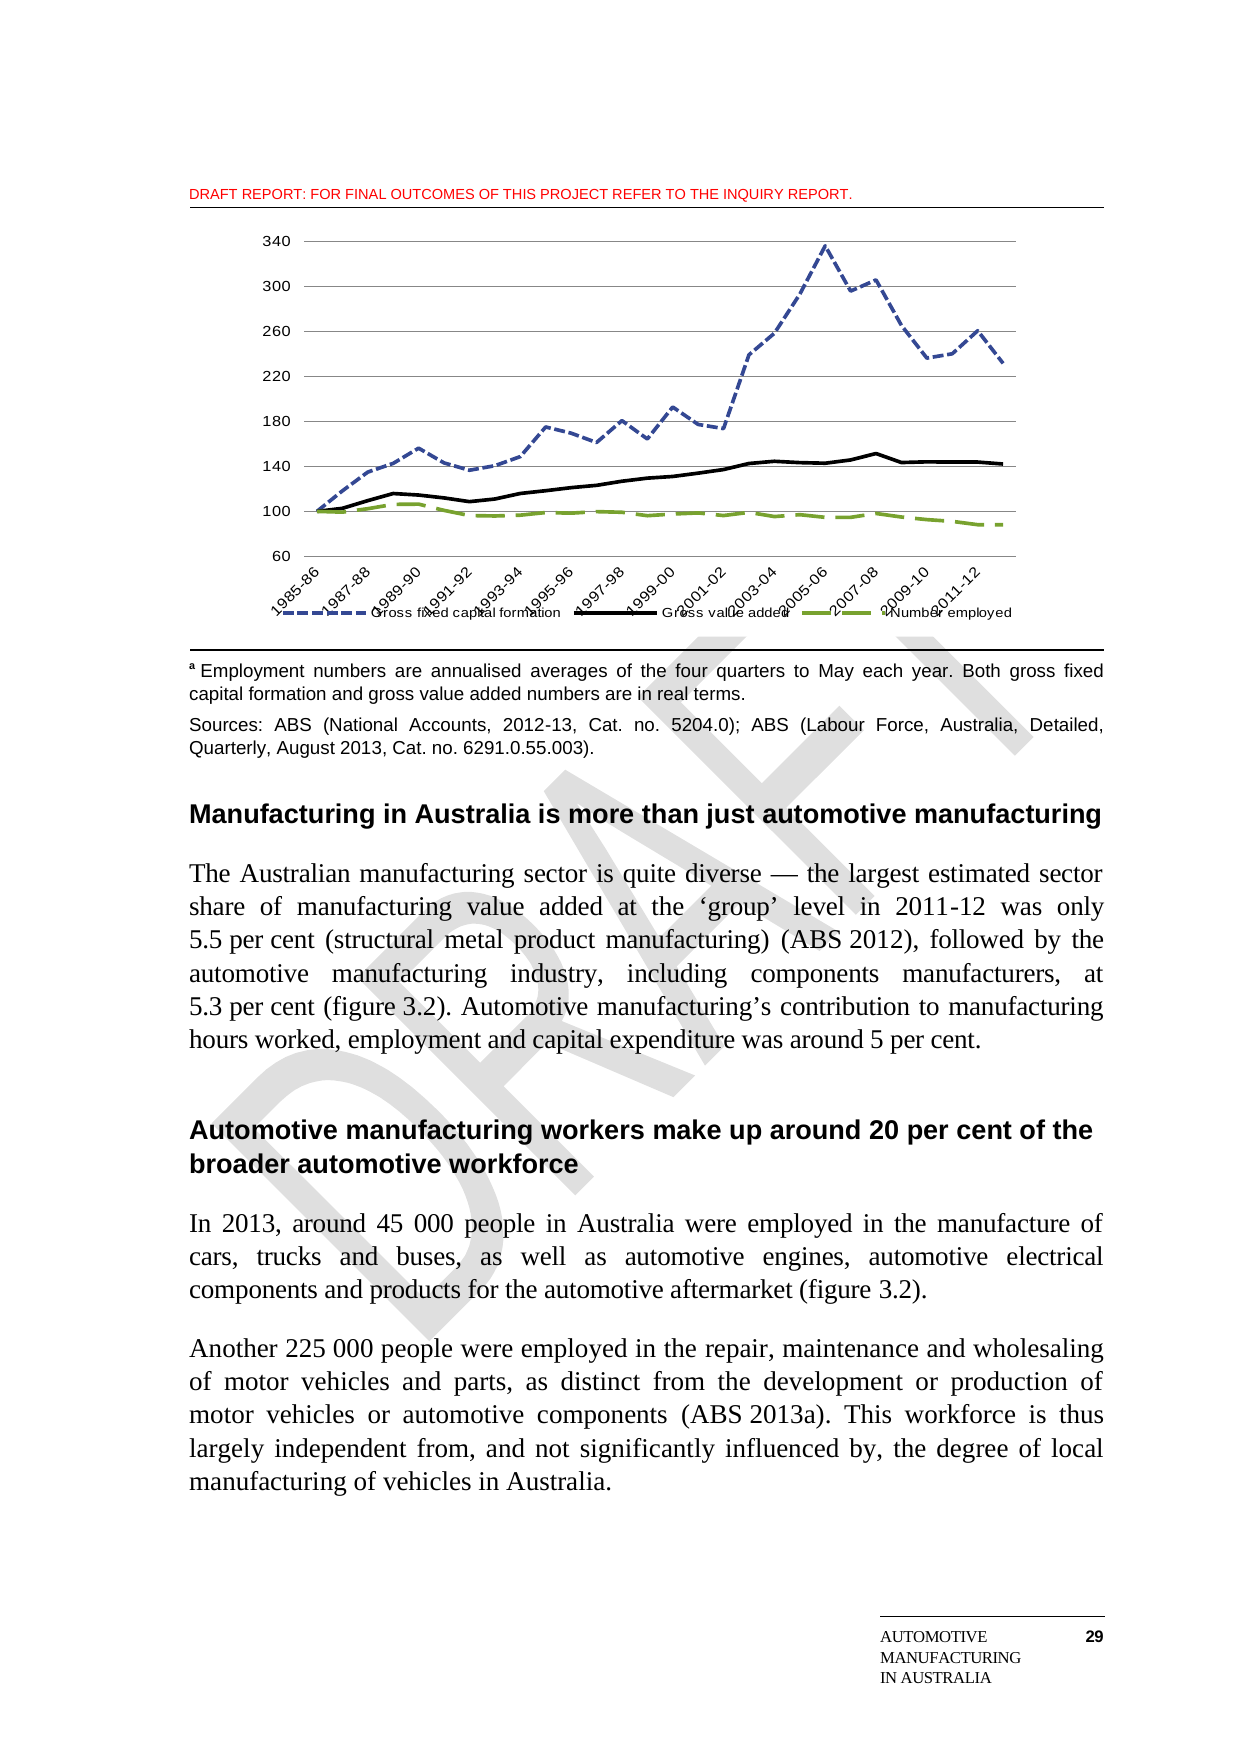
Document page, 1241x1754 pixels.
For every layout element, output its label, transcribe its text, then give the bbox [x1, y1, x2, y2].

subtitle Automotive manufacturing workers make up around 20 per cent of the broader automotive workforce [189, 1113, 1104, 1180]
subtitle Manufacturing in Australia is more than just automotive manufacturing [189, 796, 1104, 830]
text In 2013, around 45 000 people in Australia were employed in the manufacture of cars, trucks and buses, as well as automotive engines, automotive electrical components and products for the automotive aftermarket (figure 3.2). [189, 1205, 1104, 1305]
table_header [190, 208, 1104, 649]
text Another 225 000 people were employed in the repair, maintenance and wholesaling of motor vehicles and parts, as distinct from the development or production of motor vehicles or automotive components (ABS 2013a). This workforce is thus largely independent from, and not significantly influenced by, the degree of local manufacturing of vehicles in Australia. [189, 1330, 1104, 1496]
text Sources: ABS (National Accounts, 2012-13, Cat. no. 5204.0); ABS (Labour Force, Australia, Detailed, Quarterly, August 2013, Cat. no. 6291.0.55.003). [189, 713, 1104, 759]
text a Employment numbers are annualised averages of the four quarters to May each year. Both gross fixed capital formation and gross value added numbers are in real terms. [189, 659, 1104, 705]
text The Australian manufacturing sector is quite diverse — the largest estimated sector share of manufacturing value added at the ‘group’ level in 2011-12 was only 5.5 per cent (structural metal product manufacturing) (ABS 2012), followed by the automotive manufacturing industry, including components manufacturers, at 5.3 per cent (figure 3.2). Automotive manufacturing’s contribution to manufacturing hours worked, employment and capital expenditure was around 5 per cent. [189, 855, 1104, 1055]
